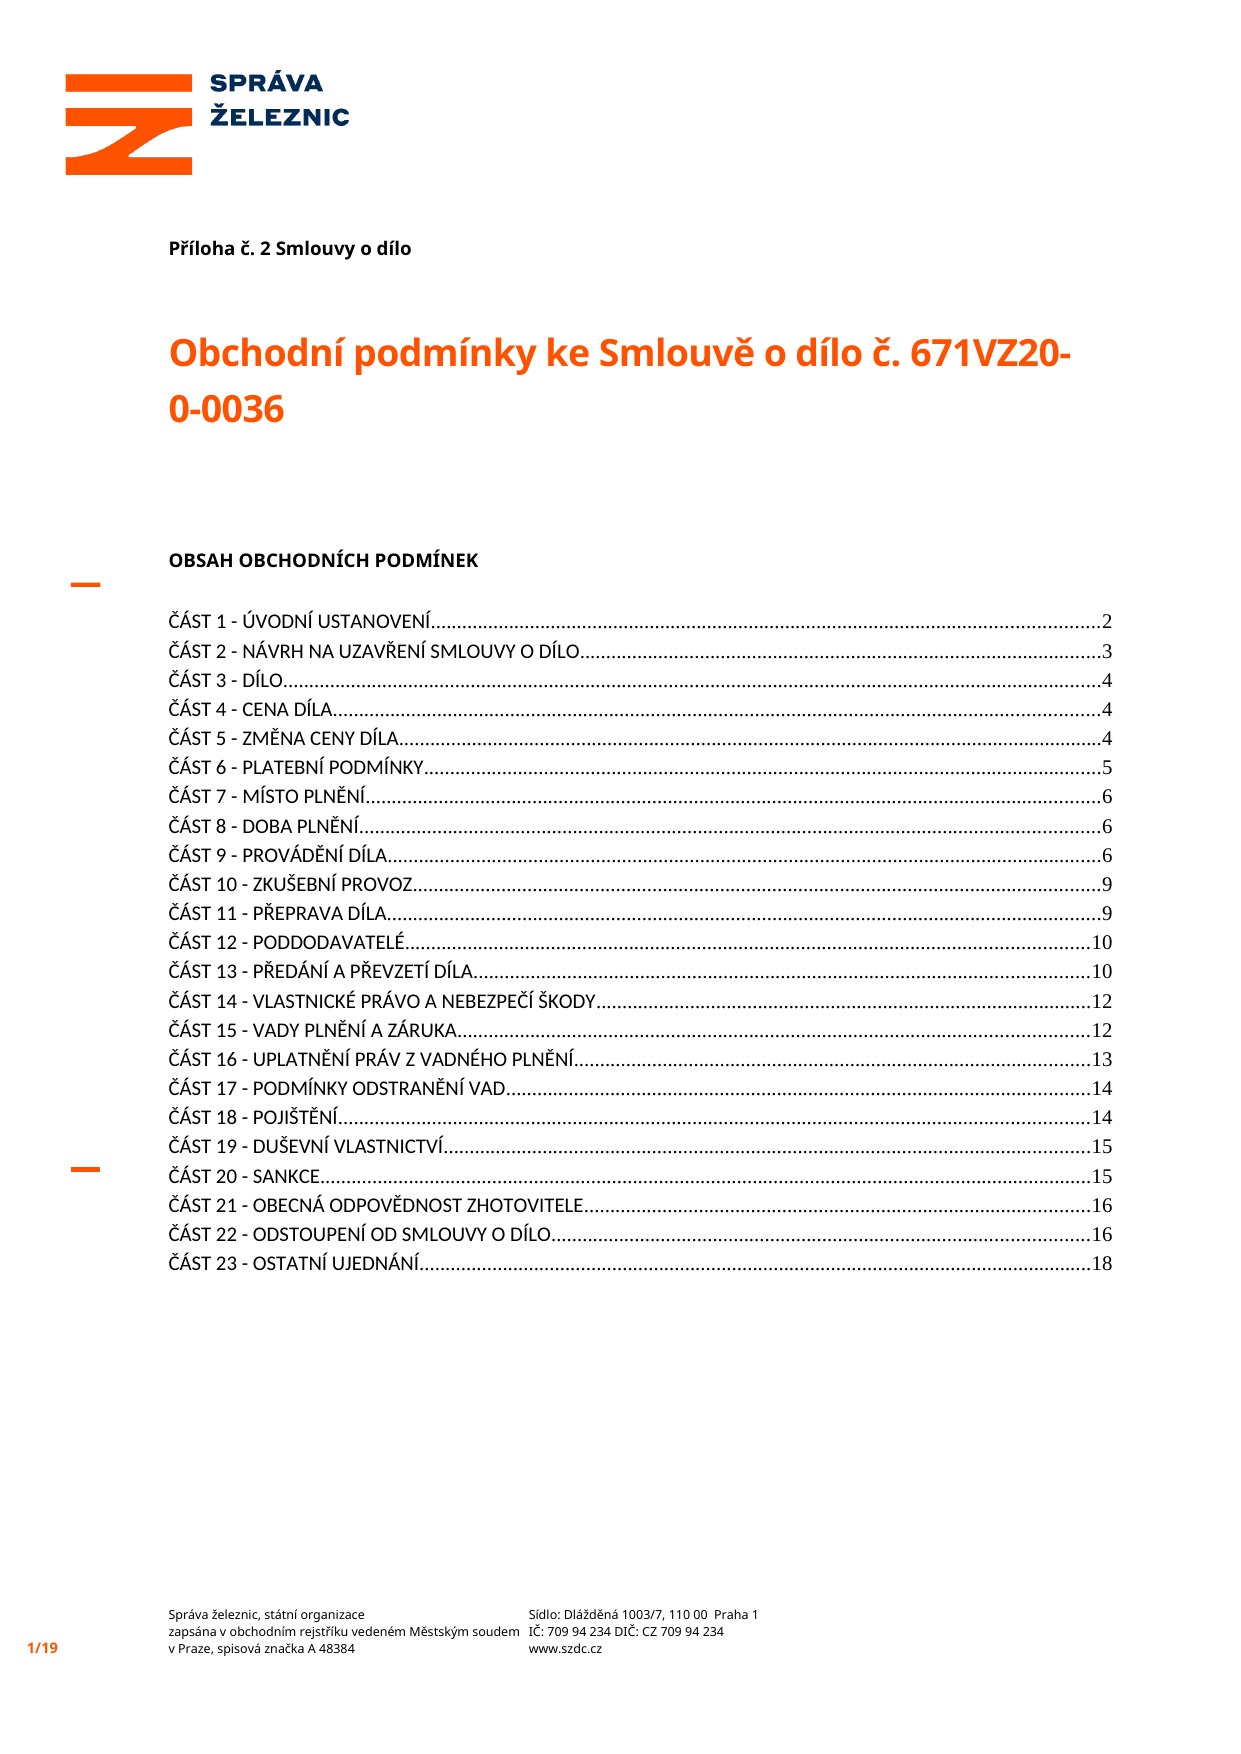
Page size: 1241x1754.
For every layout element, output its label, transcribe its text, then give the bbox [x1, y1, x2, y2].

text ČÁST 9 - PROVÁDĚNÍ DÍLA 6 [168, 842, 1072, 867]
text ČÁST 13 - PŘEDÁNÍ A PŘEVZETÍ DÍLA 10 [168, 959, 1072, 984]
picture [65, 70, 349, 175]
text ČÁST 19 - DUŠEVNÍ VLASTNICTVÍ 15 [168, 1134, 1072, 1159]
text ČÁST 16 - UPLATNĚNÍ PRÁV Z VADNÉHO PLNĚNÍ 13 [168, 1046, 1072, 1072]
text ČÁST 10 - ZKUŠEBNÍ PROVOZ 9 [168, 871, 1072, 897]
text ČÁST 4 - CENA DÍLA 4 [168, 696, 1072, 722]
text ČÁST 5 - ZMĚNA CENY DÍLA 4 [168, 725, 1072, 751]
text Příloha č. 2 Smlouvy o dílo [168, 235, 1146, 261]
text ČÁST 1 - ÚVODNÍ USTANOVENÍ 2 [168, 609, 1072, 634]
text ČÁST 6 - PLATEBNÍ PODMÍNKY 5 [168, 754, 1072, 780]
text ČÁST 7 - MÍSTO PLNĚNÍ 6 [168, 784, 1072, 809]
text ČÁST 15 - VADY PLNĚNÍ A ZÁRUKA 12 [168, 1017, 1072, 1042]
text ČÁST 12 - PODDODAVATELÉ 10 [168, 929, 1072, 955]
text ČÁST 22 - ODSTOUPENÍ OD SMLOUVY O DÍLO 16 [168, 1221, 1072, 1247]
text ČÁST 8 - DOBA PLNĚNÍ 6 [168, 813, 1072, 838]
text ČÁST 2 - NÁVRH NA UZAVŘENÍ SMLOUVY O DÍLO 3 [168, 638, 1072, 663]
text ČÁST 14 - VLASTNICKÉ PRÁVO A NEBEZPEČÍ ŠKODY 12 [168, 988, 1072, 1013]
text ČÁST 21 - OBECNÁ ODPOVĚDNOST ZHOTOVITELE 16 [168, 1192, 1072, 1217]
text ČÁST 23 - OSTATNÍ UJEDNÁNÍ 18 [168, 1250, 1072, 1276]
text ČÁST 18 - POJIŠTĚNÍ 14 [168, 1104, 1072, 1130]
text ČÁST 20 - SANKCE 15 [168, 1163, 1072, 1188]
text OBSAH OBCHODNÍCH PODMÍNEK [168, 547, 1072, 573]
text ČÁST 3 - DÍLO 4 [168, 667, 1072, 692]
text ČÁST 17 - PODMÍNKY ODSTRANĚNÍ VAD 14 [168, 1075, 1072, 1101]
text ČÁST 11 - PŘEPRAVA DÍLA 9 [168, 900, 1072, 926]
subtitle Obchodní podmínky ke Smlouvě o dílo č. 671VZ20-0-0036 [168, 326, 1072, 433]
